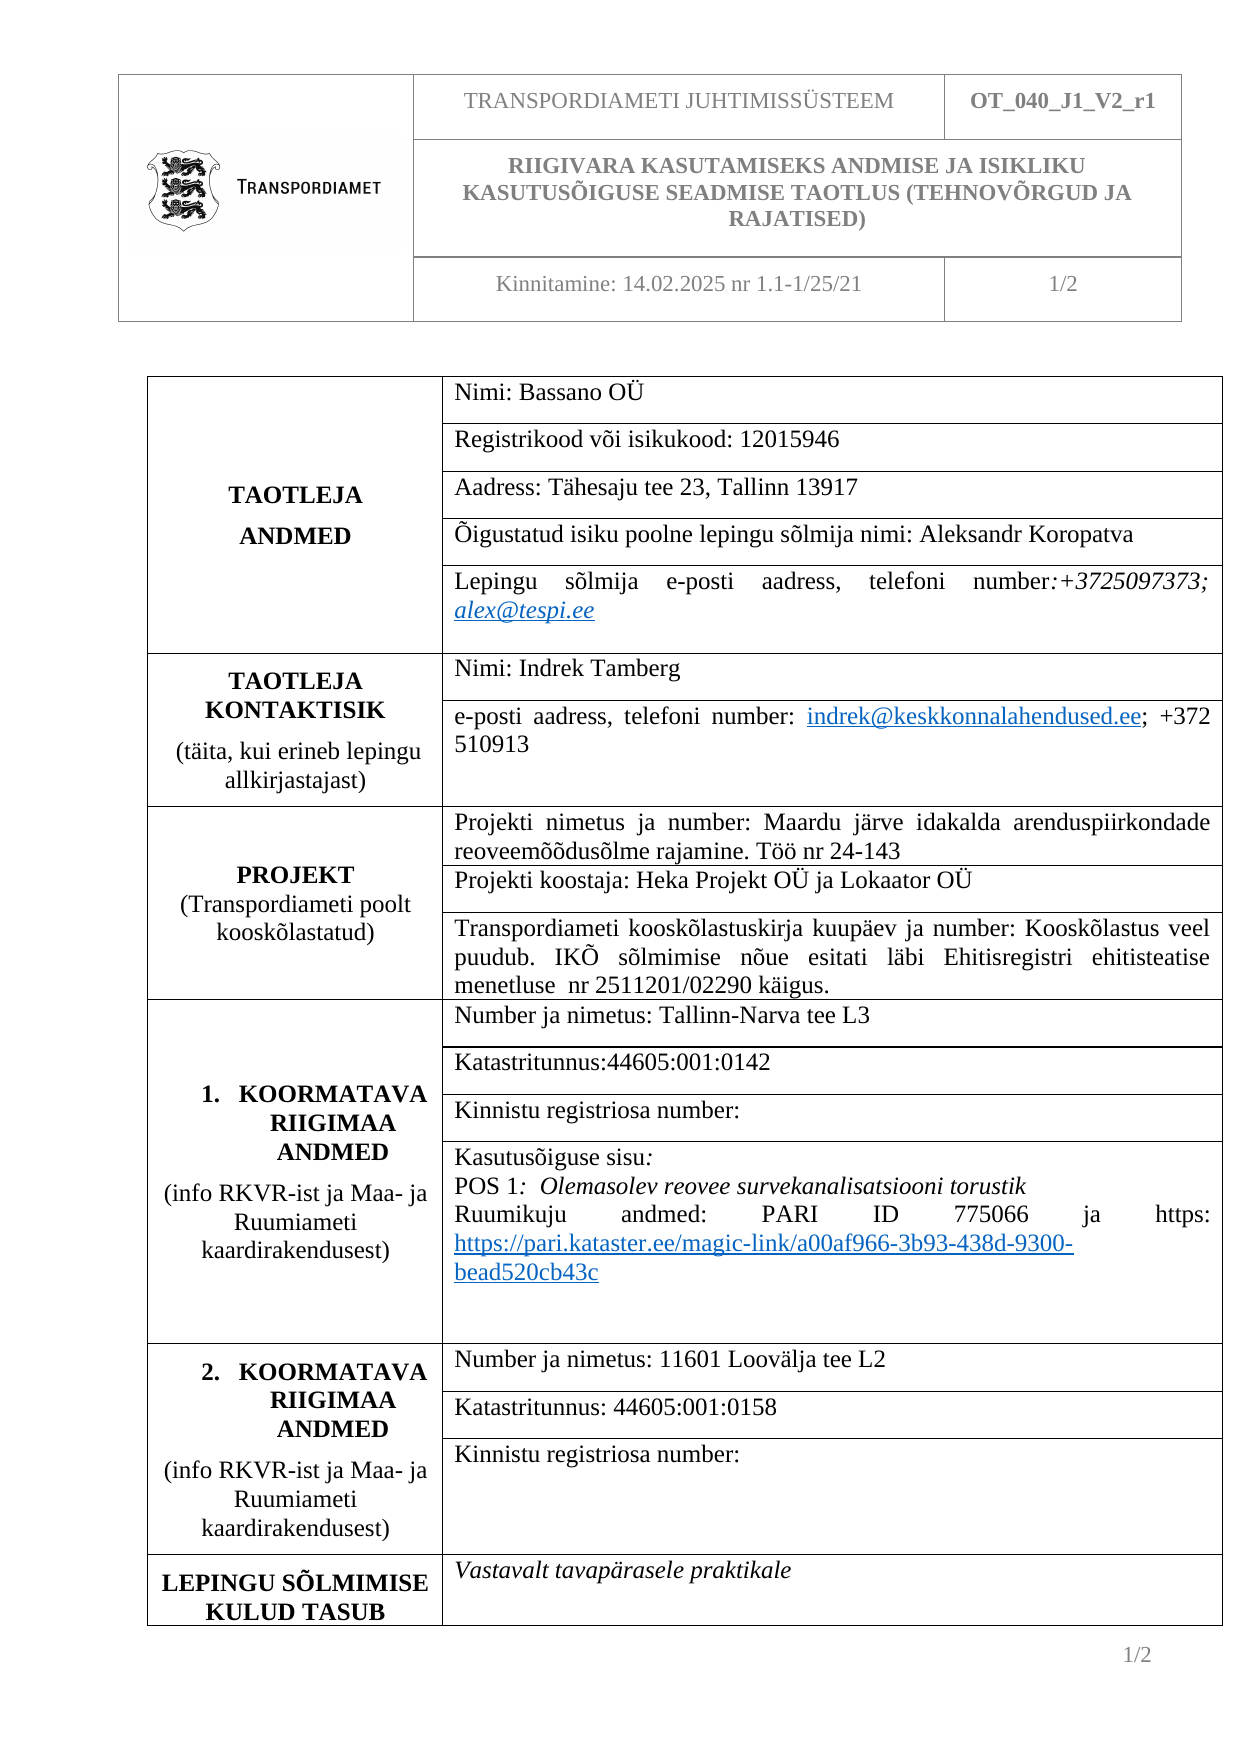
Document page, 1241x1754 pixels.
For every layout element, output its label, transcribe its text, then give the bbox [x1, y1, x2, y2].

table_cell KOORMATAVA RIIGIMAA ANDMED (info RKVR-ist ja Maa- ja Ruumiameti kaardirakendusest) [148, 1344, 442, 1554]
table_cell e-posti aadress, telefoni number: indrek@keskkonnalahendused.ee; +372 510913 [443, 701, 1222, 806]
table_cell Nimi: Indrek Tamberg [443, 654, 1222, 700]
table_cell Kinnistu registriosa number: [443, 1439, 1222, 1554]
table_cell Kinnistu registriosa number: [443, 1095, 1222, 1141]
table_header Nimi: Bassano OÜ [443, 377, 1222, 423]
table_cell Lepingu sõlmija e-posti aadress, telefoni number:+3725097373; alex@tespi.ee [443, 566, 1222, 652]
table_cell Projekti koostaja: Heka Projekt OÜ ja Lokaator OÜ [443, 866, 1222, 912]
table_cell Projekti nimetus ja number: Maardu järve idakalda arenduspiirkondade reoveemõõdusõlme rajamine. Töö nr 24-143 [443, 807, 1222, 864]
picture [129, 132, 402, 251]
table_cell Katastritunnus: 44605:001:0158 [443, 1392, 1222, 1438]
table_cell Transpordiameti kooskõlastuskirja kuupäev ja number: Kooskõlastus veel puudub. IKÕ sõlmimise nõue esitati läbi Ehitisregistri ehitisteatise menetluse nr 2511201/02290 käigus. [443, 913, 1222, 999]
table_cell Number ja nimetus: Tallinn-Narva tee L3 [443, 1000, 1222, 1046]
table_cell Registrikood või isikukood: 12015946 [443, 424, 1222, 471]
table_cell Katastritunnus:44605:001:0142 [443, 1048, 1222, 1094]
table_cell PROJEKT (Transpordiameti poolt kooskõlastatud) [148, 807, 442, 999]
table_header TAOTLEJA ANDMED [148, 377, 442, 652]
table_cell KOORMATAVA RIIGIMAA ANDMED (info RKVR-ist ja Maa- ja Ruumiameti kaardirakendusest) [148, 1000, 442, 1343]
table_cell Õigustatud isiku poolne lepingu sõlmija nimi: Aleksandr Koropatva [443, 519, 1222, 565]
table_cell Vastavalt tavapärasele praktikale [443, 1555, 1222, 1625]
table_cell Kasutusõiguse sisu: POS 1: Olemasolev reovee survekanalisatsiooni torustik Ruumikuju andmed: PARI ID 775066 ja https: https://pari.kataster.ee/magic-link/a00af966-3b93-438d-9300-bead520cb43c [443, 1142, 1222, 1343]
table_cell TAOTLEJA KONTAKTISIK (täita, kui erineb lepingu allkirjastajast) [148, 654, 442, 806]
table_cell Aadress: Tähesaju tee 23, Tallinn 13917 [443, 472, 1222, 518]
table_cell Number ja nimetus: 11601 Loovälja tee L2 [443, 1344, 1222, 1391]
table_cell LEPINGU SÕLMIMISE KULUD TASUB [148, 1555, 442, 1625]
